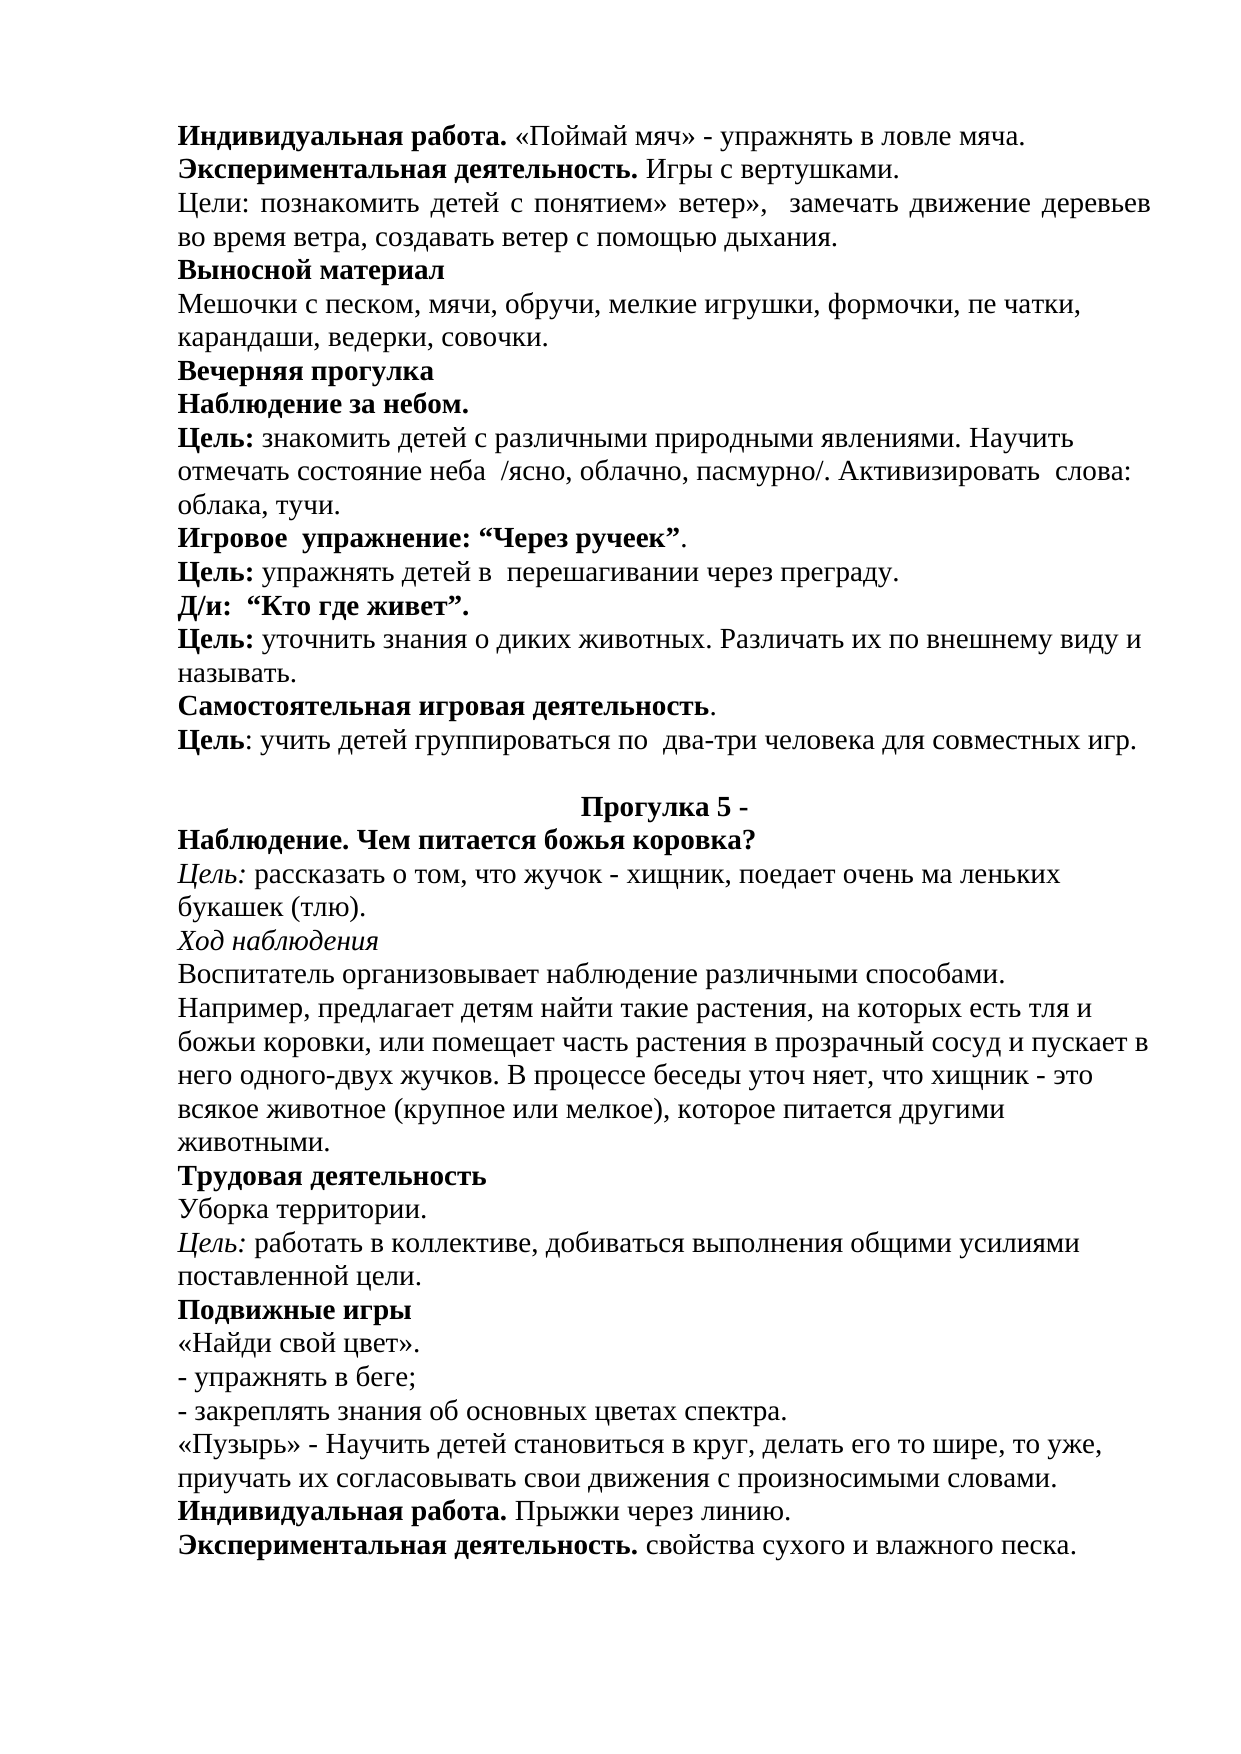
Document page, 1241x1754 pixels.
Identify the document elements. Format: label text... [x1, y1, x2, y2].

text Цель: уточнить знания о диких животных. Различать их по внешнему виду и называть. [177, 621, 1152, 688]
text Подвижные игры [177, 1292, 1152, 1326]
text Трудовая деятельность [177, 1158, 1152, 1191]
text Игровое упражнение: “Через ручеек”. [177, 521, 1152, 554]
text Цель: учить детей группироваться по два-три человека для совместных игр. [177, 722, 1152, 755]
text Цель: знакомить детей с различными природными явлениями. Научить отмечать состояние неба /ясно, облачно, пасмурно/. Активизировать слова: облака, тучи. [177, 420, 1152, 521]
text Наблюдение за небом. [177, 386, 1152, 420]
text Цель: рассказать о том, что жучок - хищник, поедает очень ма леньких букашек (тлю). [177, 856, 1152, 923]
text Вечерняя прогулка [177, 353, 1152, 386]
text Экспериментальная деятельность. свойства сухого и влажного песка. [177, 1527, 1152, 1560]
text Воспитатель организовывает наблюдение различными способами. [177, 957, 1152, 990]
text Цели: познакомить детей с понятием» ветер», замечать движение деревьев во время ветра, создавать ветер с помощью дыхания. [177, 185, 1152, 252]
text Прогулка 5 - [177, 789, 1152, 822]
text Цель: работать в коллективе, добиваться выполнения общими усилиями поставленной цели. [177, 1225, 1152, 1292]
text Цель: упражнять детей в перешагивании через преграду. [177, 554, 1152, 588]
text Мешочки с песком, мячи, обручи, мелкие игрушки, формочки, пе чатки, карандаши, ведерки, совочки. [177, 286, 1152, 353]
text - упражнять в беге; [177, 1359, 1152, 1393]
text - закреплять знания об основных цветах спектра. [177, 1393, 1152, 1426]
text «Найди свой цвет». [177, 1326, 1152, 1359]
text Индивидуальная работа. «Поймай мяч» - упражнять в ловле мяча. [177, 118, 1152, 152]
text Уборка территории. [177, 1191, 1152, 1225]
text «Пузырь» - Научить детей становиться в круг, делать его то шире, то уже, приучать их согласовывать свои движения с произносимыми словами. [177, 1426, 1152, 1493]
text Например, предлагает детям найти такие растения, на которых есть тля и божьи коровки, или помещает часть растения в прозрачный сосуд и пускает в него одного-двух жучков. В процессе беседы уточ няет, что хищник - это всякое животное (крупное или мелкое), которое питается другими животными. [177, 990, 1152, 1158]
text Самостоятельная игровая деятельность. [177, 688, 1152, 722]
text Д/и: “Кто где живет”. [177, 588, 1152, 621]
text Экспериментальная деятельность. Игры с вертушками. [177, 152, 1152, 185]
text Ход наблюдения [177, 923, 1152, 957]
text Наблюдение. Чем питается божья коровка? [177, 822, 1152, 856]
text Индивидуальная работа. Прыжки через линию. [177, 1493, 1152, 1527]
text Выносной материал [177, 252, 1152, 286]
